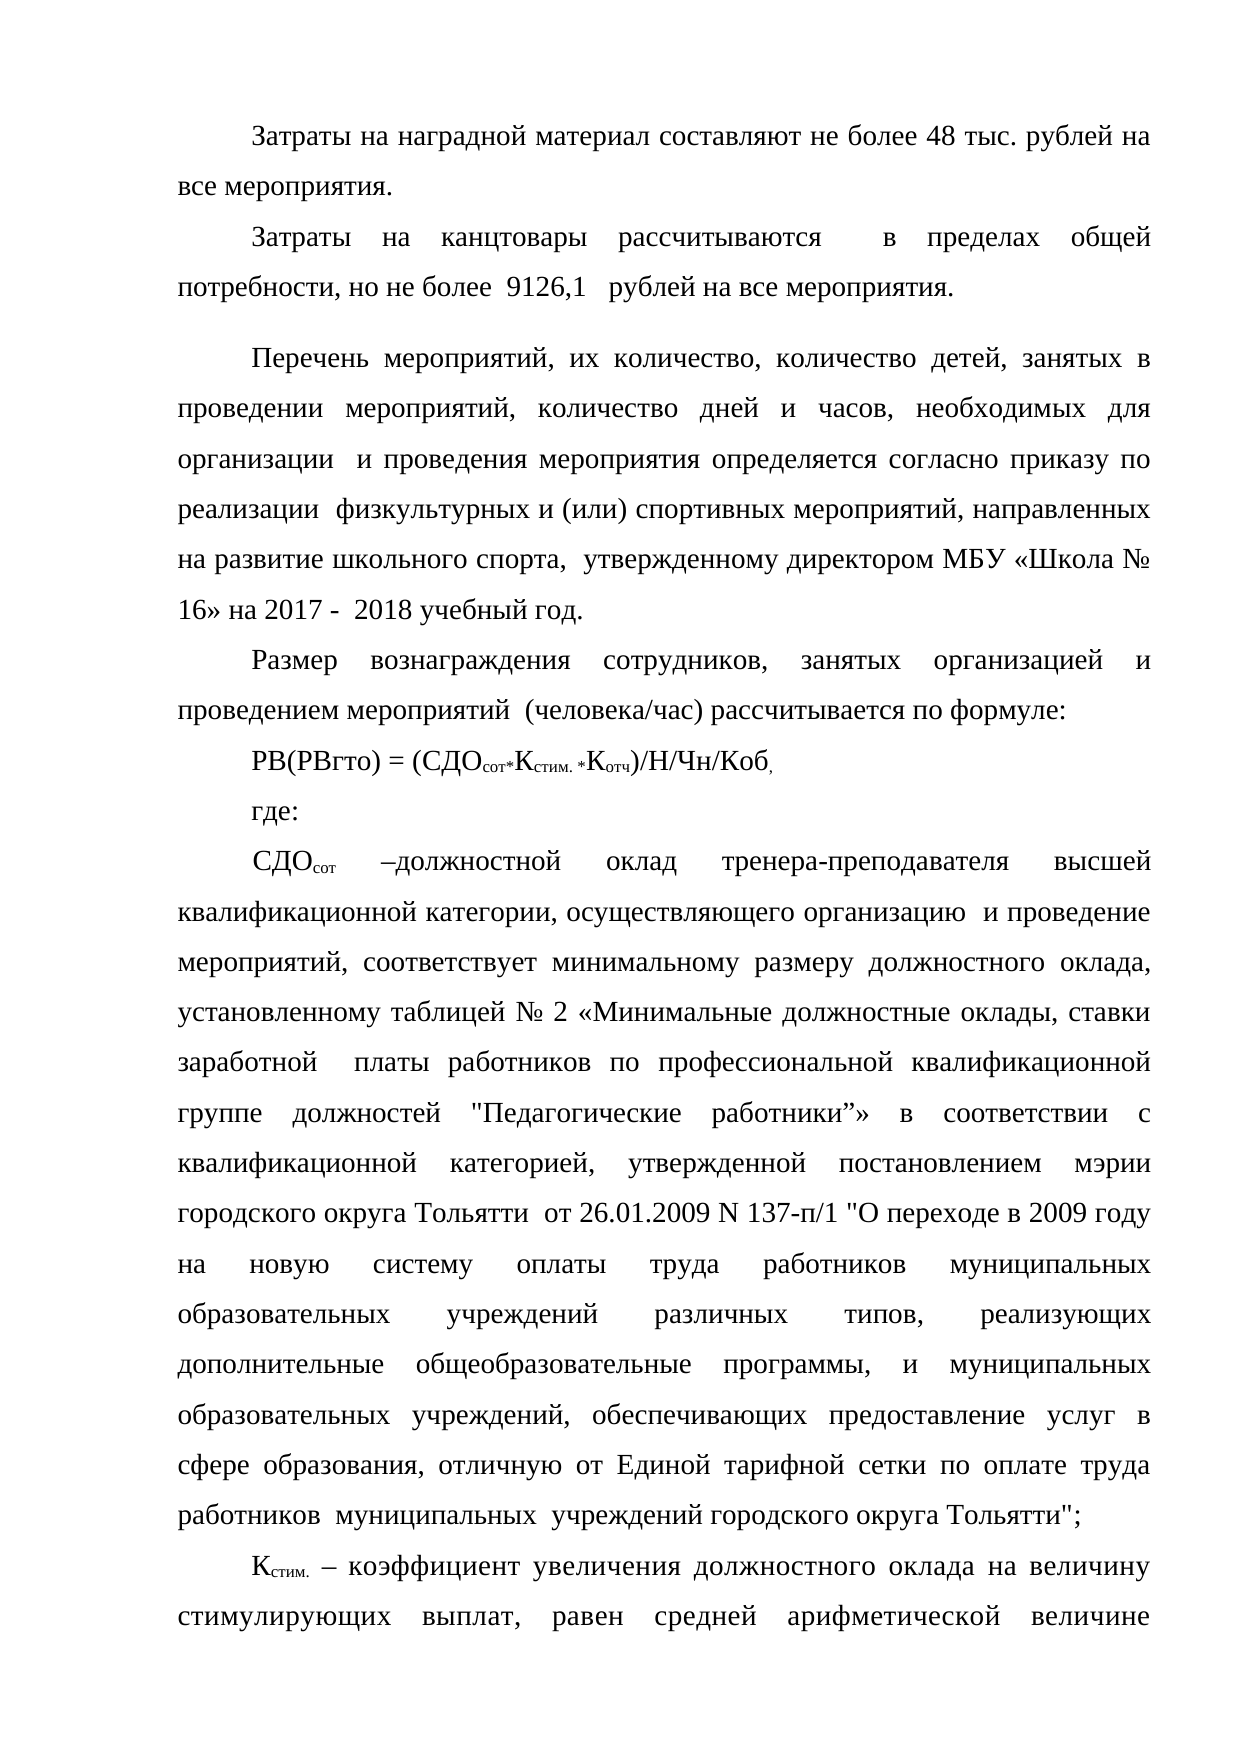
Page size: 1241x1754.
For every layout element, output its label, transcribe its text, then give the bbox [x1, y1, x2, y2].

text Размер вознаграждения сотрудников, занятых организацией и проведением мероприятий (человека/час) рассчитывается по формуле: [177, 642, 1152, 726]
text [177, 1548, 1152, 1632]
text где: [177, 793, 1152, 827]
text СДОсот –должностной оклад тренера-преподавателя высшей квалификационной категории, осуществляющего организацию и проведение мероприятий, соответствует минимальному размеру должностного оклада, установленному таблицей № 2 «Минимальные должностные оклады, ставки заработной платы работников по профессиональной квалификационной группе должностей "Педагогические работники”» в соответствии с квалификационной категорией, утвержденной постановлением мэрии городского округа Тольятти от 26.01.2009 N 137-п/1 "О переходе в 2009 году на новую систему оплаты труда работников муниципальных образовательных учреждений различных типов, реализующих дополнительные общеобразовательные программы, и муниципальных образовательных учреждений, обеспечивающих предоставление услуг в сфере образования, отличную от Единой тарифной сетки по оплате труда работников муниципальных учреждений городского округа Тольятти"; [177, 843, 1152, 1531]
list Затраты на канцтовары рассчитываются в пределах общей потребности, но не более 9126,1 рублей на все мероприятия. [177, 219, 1152, 303]
text Перечень мероприятий, их количество, количество детей, занятых в проведении мероприятий, количество дней и часов, необходимых для организации и проведения мероприятия определяется согласно приказу по реализации физкультурных и (или) спортивных мероприятий, направленных на развитие школьного спорта, утвержденному директором МБУ «Школа № 16» на 2017 - 2018 учебный год. [177, 340, 1152, 625]
text РВ(РВгто) = (СДОсот*Кстим. *Котч)/Н/Чн/Коб, [177, 743, 1152, 776]
list Затраты на наградной материал составляют не более 48 тыс. рублей на все мероприятия. [177, 118, 1152, 202]
